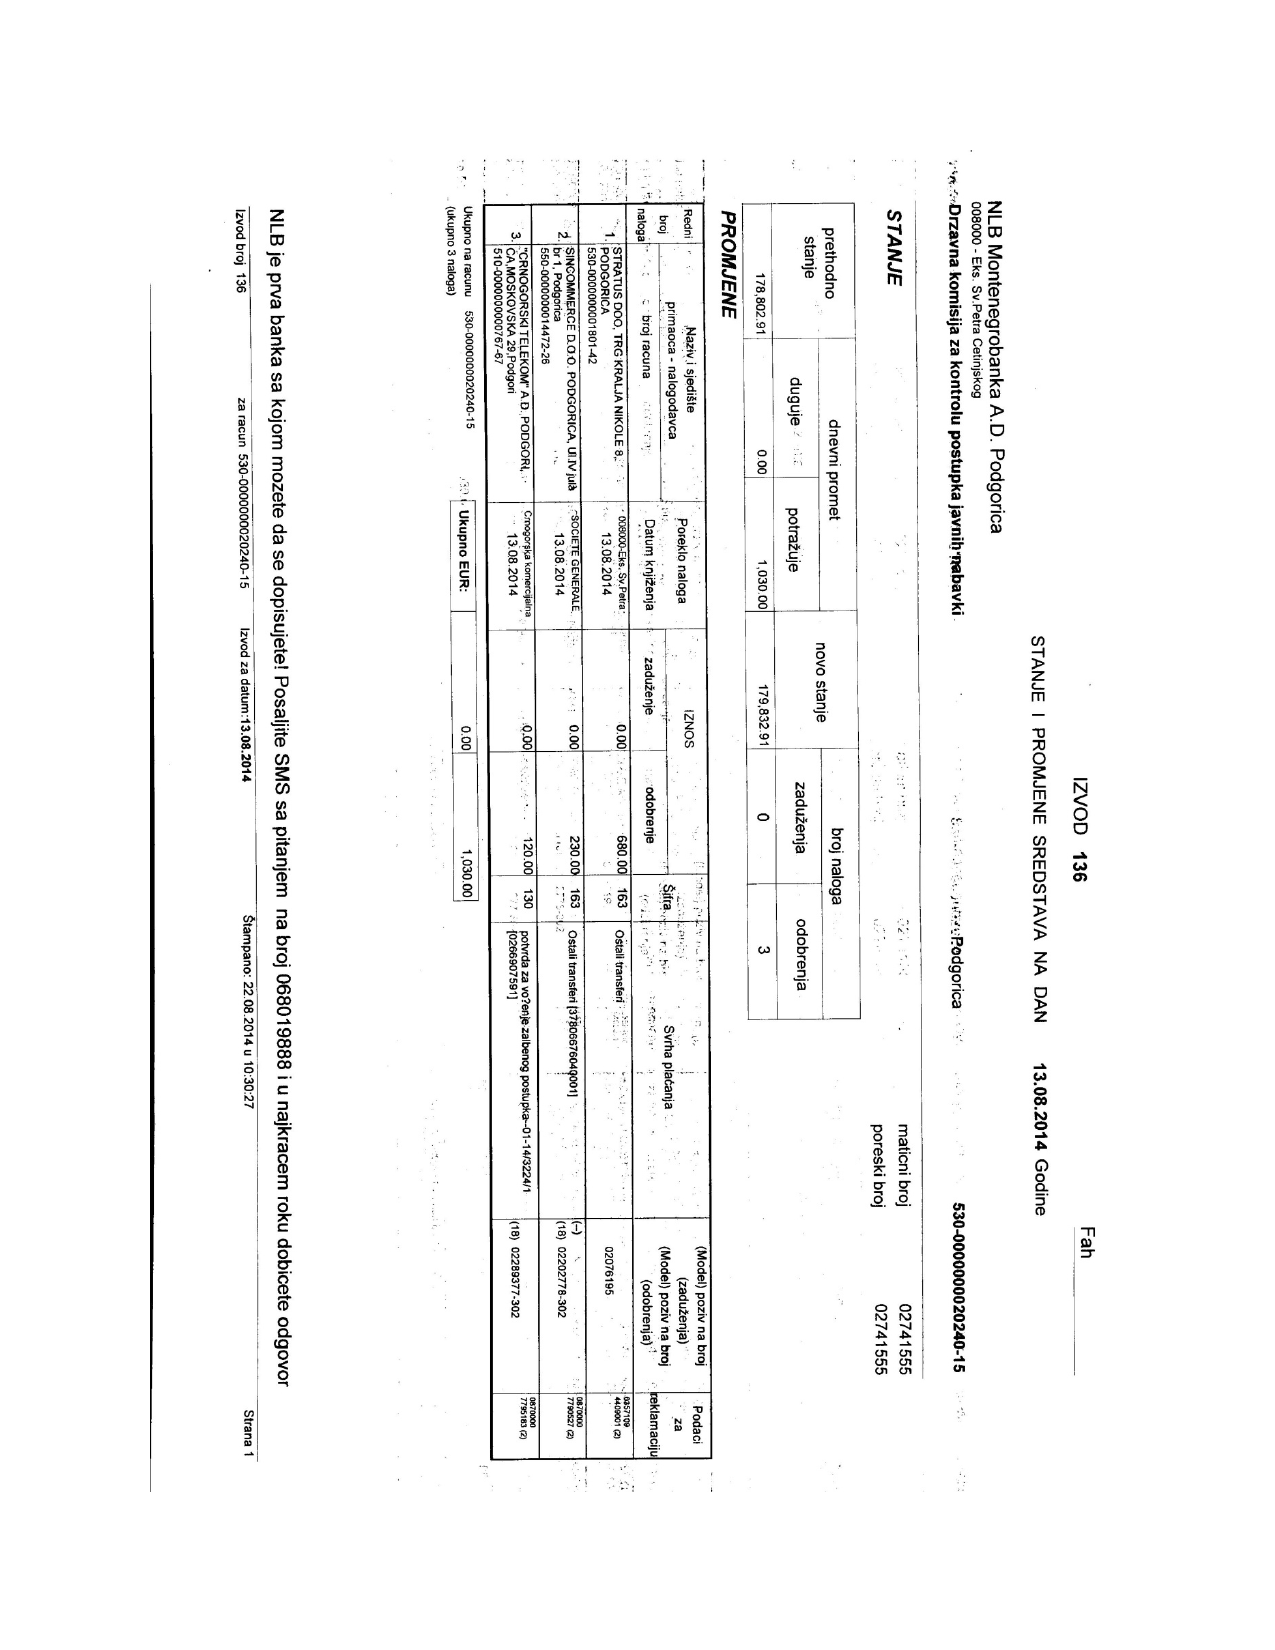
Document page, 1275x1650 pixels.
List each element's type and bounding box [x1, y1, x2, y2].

picture [150, 150, 1125, 1492]
